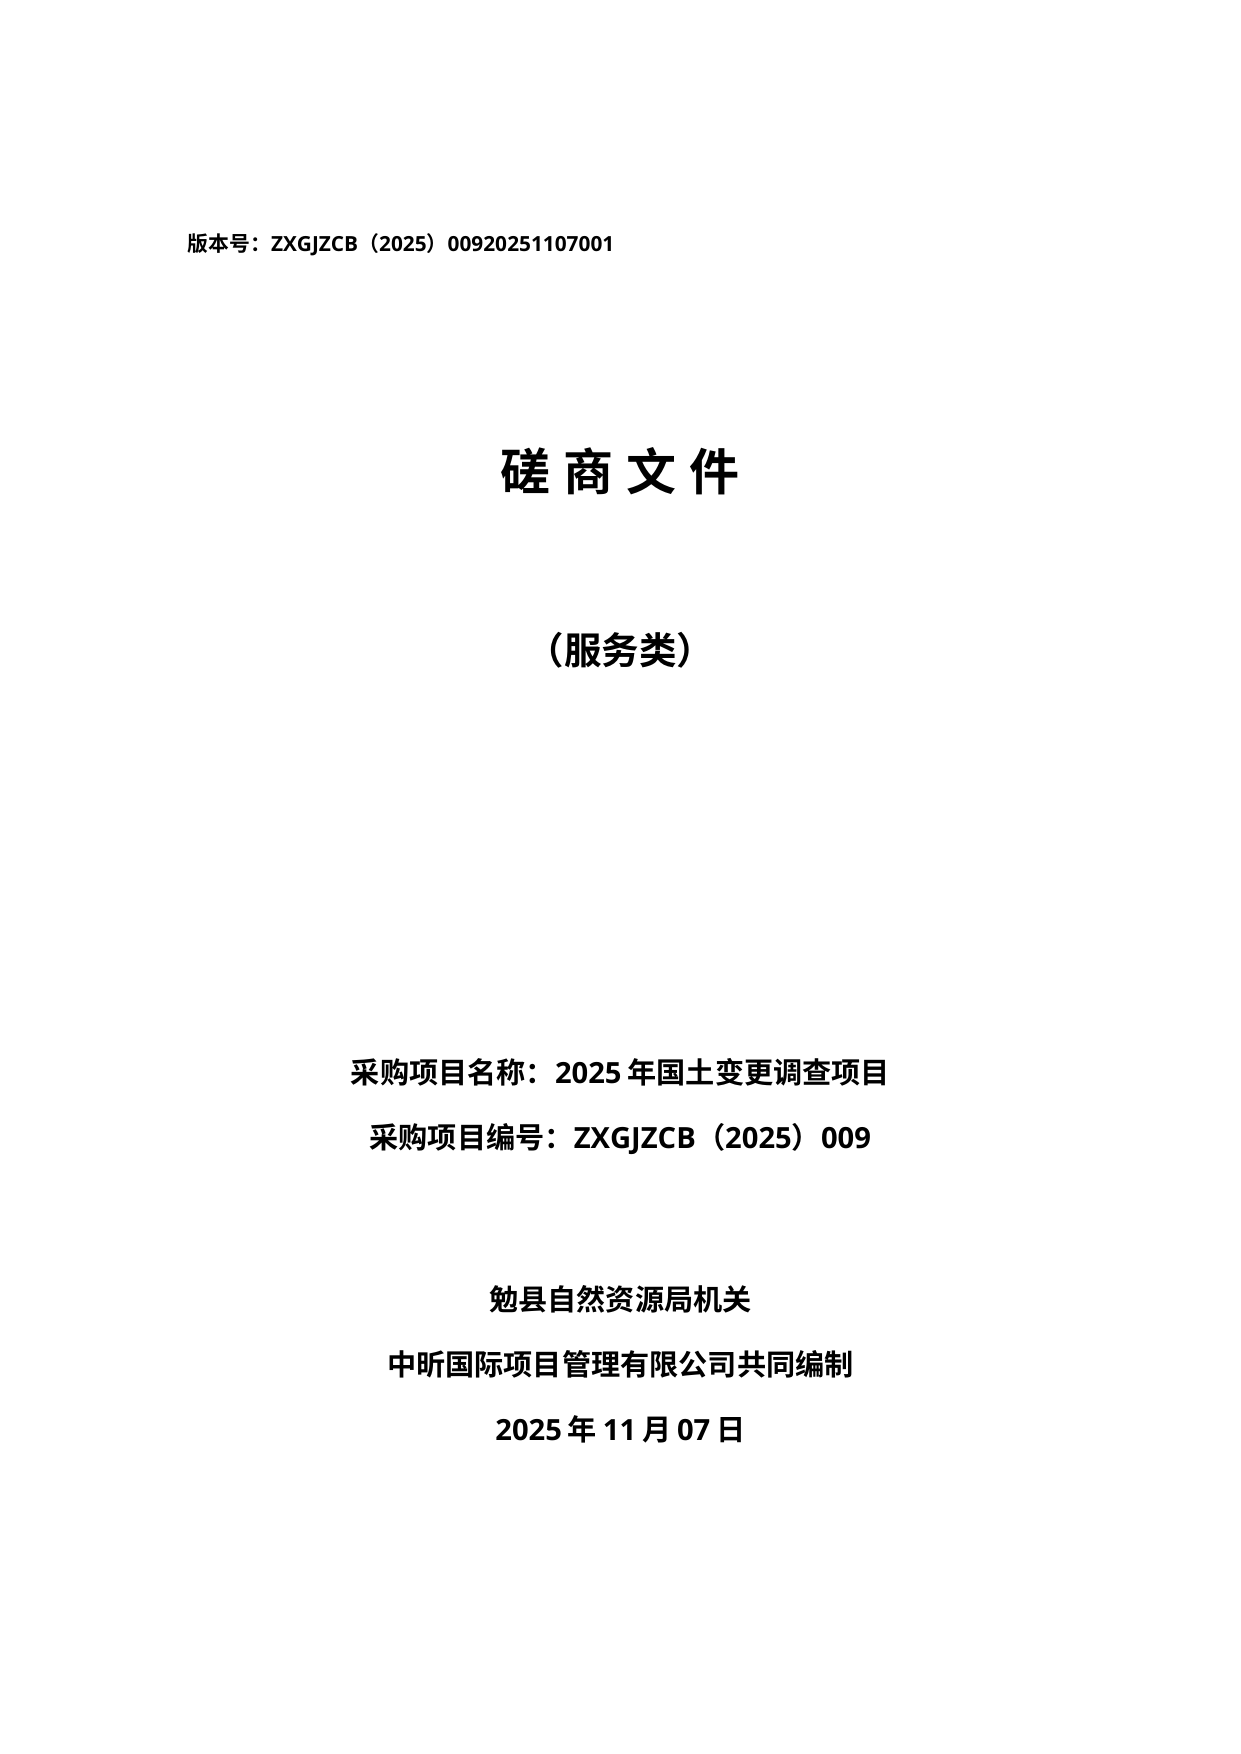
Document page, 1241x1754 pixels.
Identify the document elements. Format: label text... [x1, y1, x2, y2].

text 采购项目编号：ZXGJZCB（2025）009 [187, 1104, 1053, 1267]
text 版本号：ZXGJZCB（2025）00920251107001 [187, 227, 1053, 422]
text 采购项目名称：2025年国土变更调查项目 [187, 1039, 1053, 1104]
text 磋 商 文 件 [187, 422, 1053, 617]
text 2025年11月07日 [187, 1397, 1053, 1462]
text 中昕国际项目管理有限公司共同编制 [187, 1332, 1053, 1397]
text 勉县自然资源局机关 [187, 1267, 1053, 1332]
text （服务类） [187, 617, 1053, 1039]
